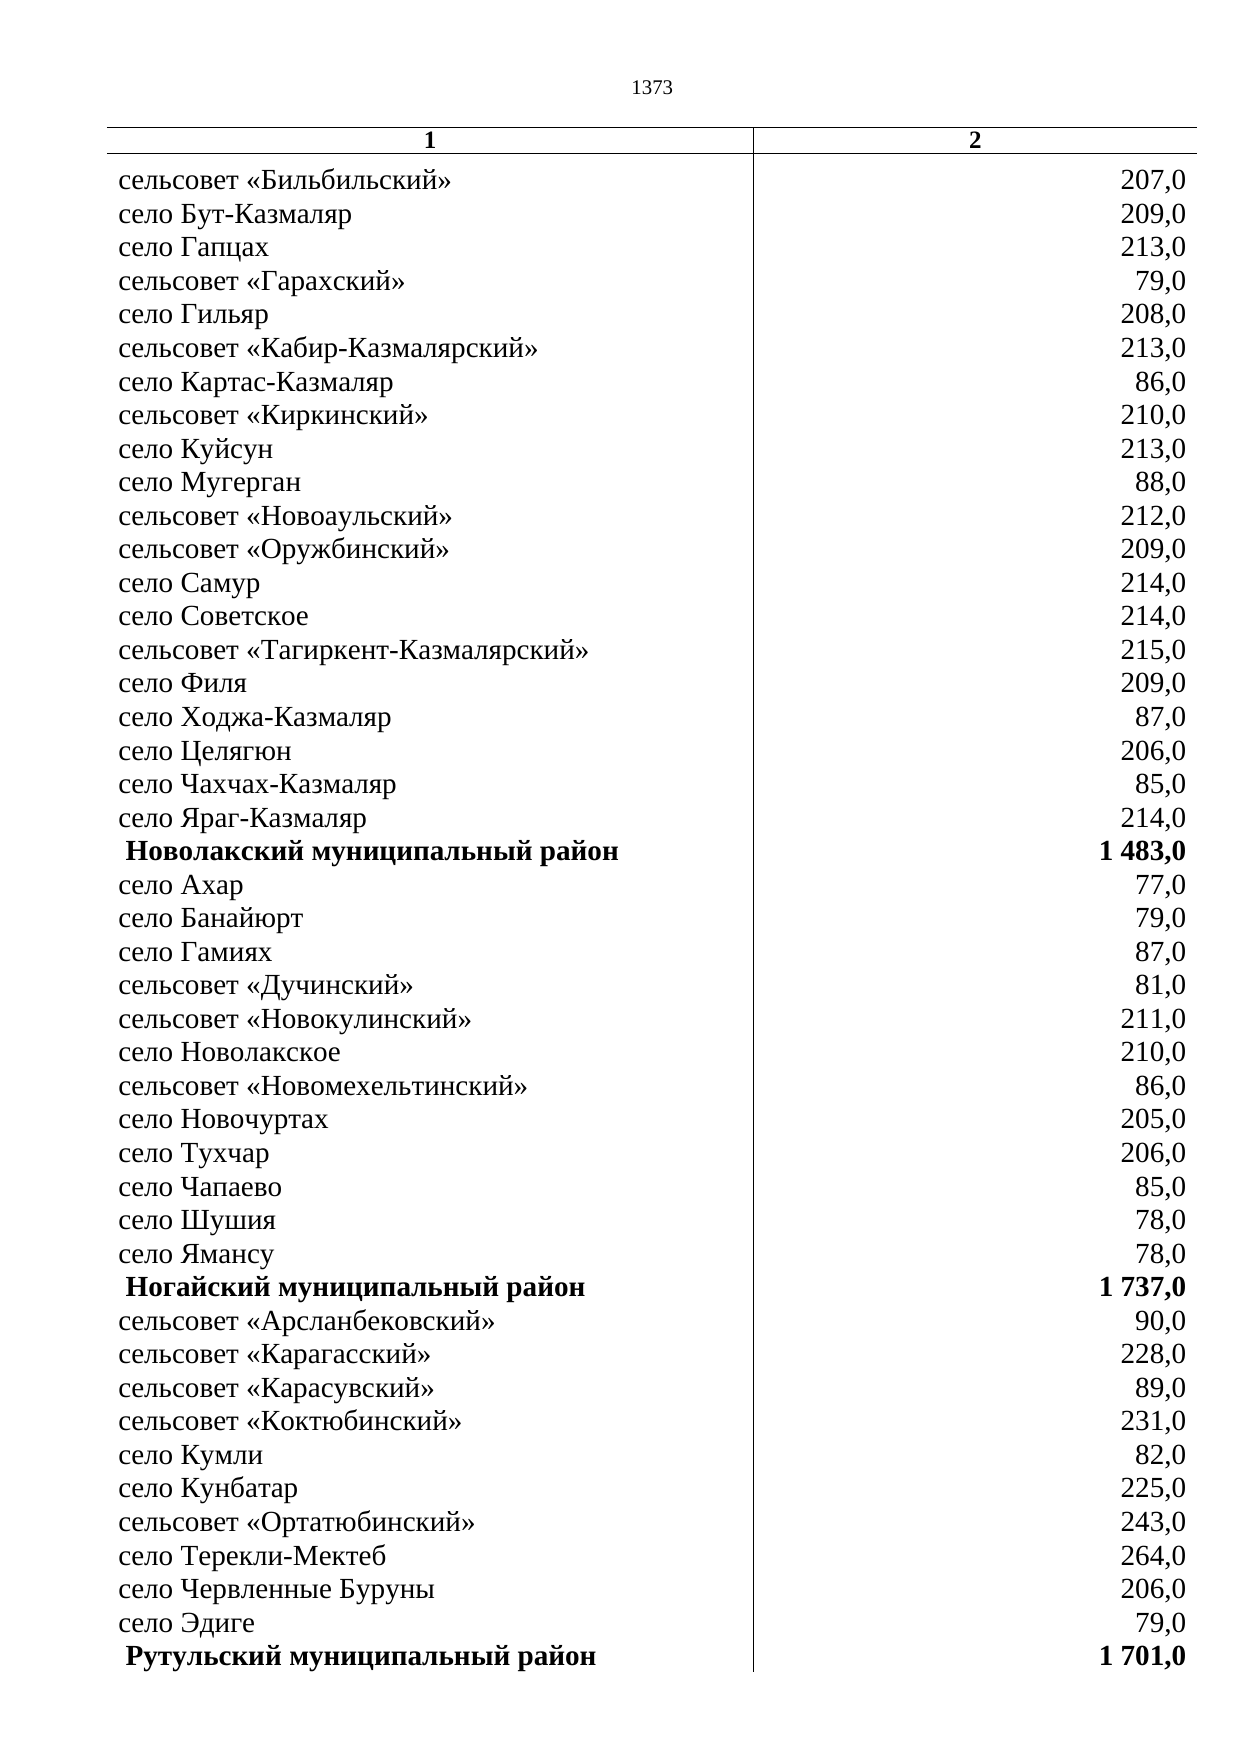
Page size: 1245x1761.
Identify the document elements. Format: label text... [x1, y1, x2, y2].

table_cell [107, 154, 753, 162]
table_cell 87,0 [754, 699, 1197, 733]
table_cell сельсовет «Ортатюбинский» [107, 1504, 753, 1538]
table_cell 225,0 [754, 1471, 1197, 1504]
table_cell 78,0 [754, 1202, 1197, 1236]
table_cell 86,0 [754, 364, 1197, 397]
table_cell 205,0 [754, 1102, 1197, 1135]
table_cell село Мугерган [107, 464, 753, 498]
table_cell 214,0 [754, 565, 1197, 598]
table_cell село Банайюрт [107, 900, 753, 934]
table_cell 78,0 [754, 1236, 1197, 1269]
table_cell село Чапаево [107, 1169, 753, 1202]
table_cell сельсовет «Киркинский» [107, 397, 753, 431]
table_cell сельсовет «Дучинский» [107, 968, 753, 1001]
table_cell село Тухчар [107, 1135, 753, 1169]
table_cell село Советское [107, 599, 753, 632]
table_cell 82,0 [754, 1437, 1197, 1471]
table_cell 207,0 [754, 163, 1197, 196]
table_cell [754, 154, 1197, 162]
table_cell 85,0 [754, 1169, 1197, 1202]
table_cell 79,0 [754, 263, 1197, 297]
table_cell 264,0 [754, 1538, 1197, 1571]
table_cell сельсовет «Гарахский» [107, 263, 753, 297]
table_cell 209,0 [754, 666, 1197, 699]
table_cell 81,0 [754, 968, 1197, 1001]
table_cell село Яраг-Казмаляр [107, 800, 753, 833]
table_cell сельсовет «Бильбильский» [107, 163, 753, 196]
table_cell сельсовет «Тагиркент-Казмалярский» [107, 632, 753, 666]
table_cell 211,0 [754, 1001, 1197, 1034]
table_cell село Ахар [107, 867, 753, 900]
table_cell село Эдиге [107, 1605, 753, 1638]
table_cell село Новолакское [107, 1035, 753, 1068]
table_cell сельсовет «Новоаульский» [107, 498, 753, 531]
table_cell село Ямансу [107, 1236, 753, 1269]
table_cell 228,0 [754, 1336, 1197, 1370]
table_cell сельсовет «Коктюбинский» [107, 1404, 753, 1437]
table_cell 213,0 [754, 330, 1197, 364]
table_cell село Гамиях [107, 934, 753, 967]
table_cell 210,0 [754, 397, 1197, 431]
table_cell село Чахчах-Казмаляр [107, 766, 753, 800]
table_cell 206,0 [754, 1135, 1197, 1169]
table_cell сельсовет «Кабир-Казмалярский» [107, 330, 753, 364]
table_cell село Шушия [107, 1202, 753, 1236]
table_cell 86,0 [754, 1068, 1197, 1102]
table_cell 231,0 [754, 1404, 1197, 1437]
table_cell село Картас-Казмаляр [107, 364, 753, 397]
table_cell 87,0 [754, 934, 1197, 967]
table_cell село Новочуртах [107, 1102, 753, 1135]
table_cell 1 483,0 [754, 833, 1197, 867]
table_cell село Ходжа-Казмаляр [107, 699, 753, 733]
table_cell село Гильяр [107, 297, 753, 330]
table_cell сельсовет «Арсланбековский» [107, 1303, 753, 1336]
table_cell 210,0 [754, 1035, 1197, 1068]
table_cell село Гапцах [107, 230, 753, 263]
table_cell 85,0 [754, 766, 1197, 800]
table_cell Ногайский муниципальный район [107, 1269, 753, 1303]
table_cell 90,0 [754, 1303, 1197, 1336]
table_cell 214,0 [754, 800, 1197, 833]
table_cell 1 737,0 [754, 1269, 1197, 1303]
table_cell 215,0 [754, 632, 1197, 666]
table_cell 214,0 [754, 599, 1197, 632]
table_cell село Куйсун [107, 431, 753, 464]
table_cell 206,0 [754, 1571, 1197, 1605]
table_cell сельсовет «Новомехельтинский» [107, 1068, 753, 1102]
table_cell село Самур [107, 565, 753, 598]
table_cell село Бут-Казмаляр [107, 196, 753, 229]
table_cell 88,0 [754, 464, 1197, 498]
table_cell село Червленные Буруны [107, 1571, 753, 1605]
table_cell 79,0 [754, 1605, 1197, 1638]
table_cell 209,0 [754, 196, 1197, 229]
table_cell сельсовет «Новокулинский» [107, 1001, 753, 1034]
table_cell село Кунбатар [107, 1471, 753, 1504]
table_cell 209,0 [754, 531, 1197, 565]
table_cell 79,0 [754, 900, 1197, 934]
table_cell село Филя [107, 666, 753, 699]
table_cell сельсовет «Карагасский» [107, 1336, 753, 1370]
table_cell село Терекли-Мектеб [107, 1538, 753, 1571]
table_cell село Целягюн [107, 733, 753, 766]
table_cell 212,0 [754, 498, 1197, 531]
table_cell 213,0 [754, 431, 1197, 464]
table_cell Рутульский муниципальный район [107, 1638, 753, 1672]
table_cell сельсовет «Карасувский» [107, 1370, 753, 1403]
table_cell 77,0 [754, 867, 1197, 900]
table_cell сельсовет «Оружбинский» [107, 531, 753, 565]
table_cell 243,0 [754, 1504, 1197, 1538]
table_cell 89,0 [754, 1370, 1197, 1403]
table_cell 208,0 [754, 297, 1197, 330]
table_header 1 [107, 128, 753, 153]
table_cell село Кумли [107, 1437, 753, 1471]
table_cell 1 701,0 [754, 1638, 1197, 1672]
table_cell 213,0 [754, 230, 1197, 263]
table_cell 206,0 [754, 733, 1197, 766]
table_header 2 [754, 128, 1197, 153]
table_cell Новолакский муниципальный район [107, 833, 753, 867]
